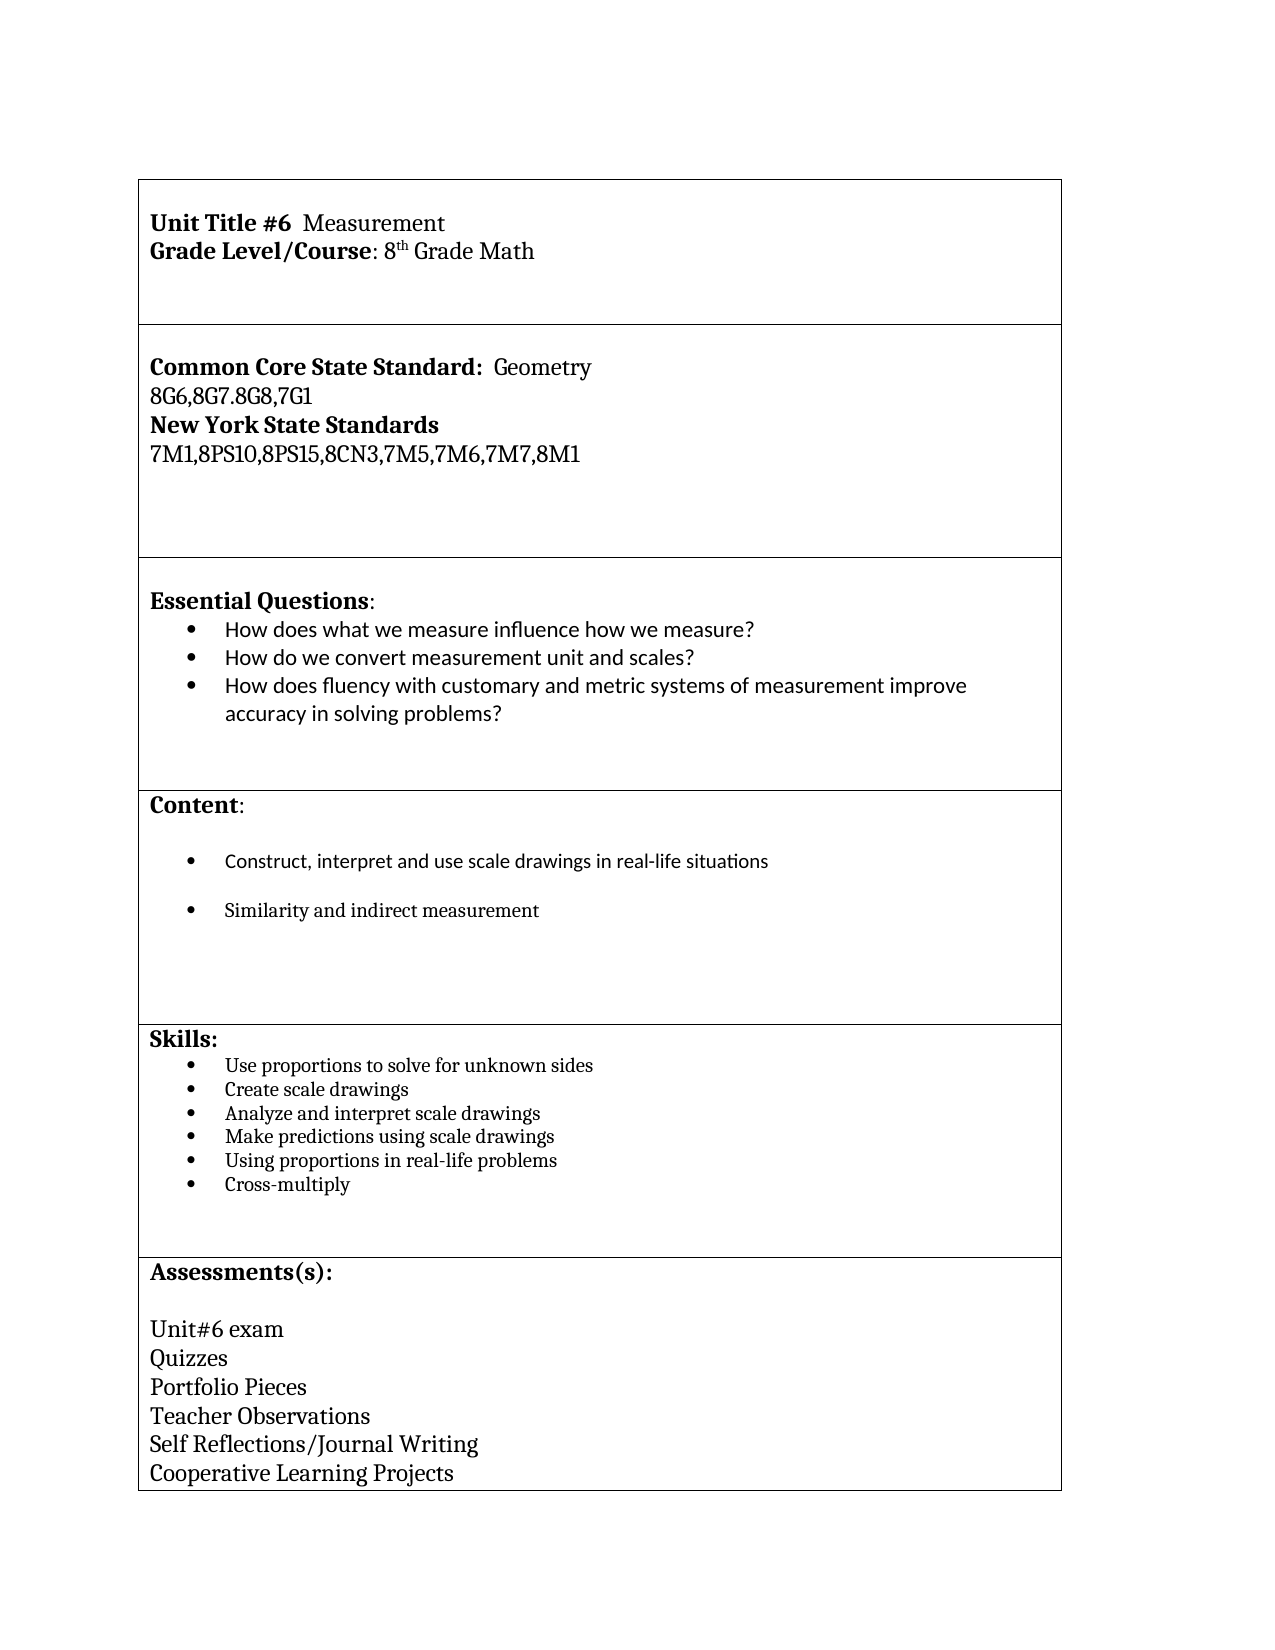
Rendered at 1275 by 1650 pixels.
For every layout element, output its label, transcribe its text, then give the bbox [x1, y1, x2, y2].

table_cell Essential Questions: How does what we measure influence how we measure? How do we convert measurement unit and scales? How does fluency with customary and metric systems of measurement improve accuracy in solving problems? [139, 558, 1061, 790]
table_cell Assessments(s): Unit#6 exam Quizzes Portfolio Pieces Teacher Observations Self Reflections/Journal Writing Cooperative Learning Projects [139, 1258, 1061, 1490]
table_header Unit Title #6 Measurement Grade Level/Course: 8th Grade Math [139, 180, 1061, 323]
table_cell Skills: Use proportions to solve for unknown sides Create scale drawings Analyze and interpret scale drawings Make predictions using scale drawings Using proportions in real-life problems Cross-multiply [139, 1025, 1061, 1257]
table_cell Standard: Geometry 8G6,8G7.8G8,7G1 Standards 7M1,8PS10,8PS15,8CN3,7M5,7M6,7M7,8M1 [139, 325, 1061, 557]
table_cell Content: Construct, interpret and use scale drawings in real-life situations Similarity and indirect measurement [139, 791, 1061, 1023]
